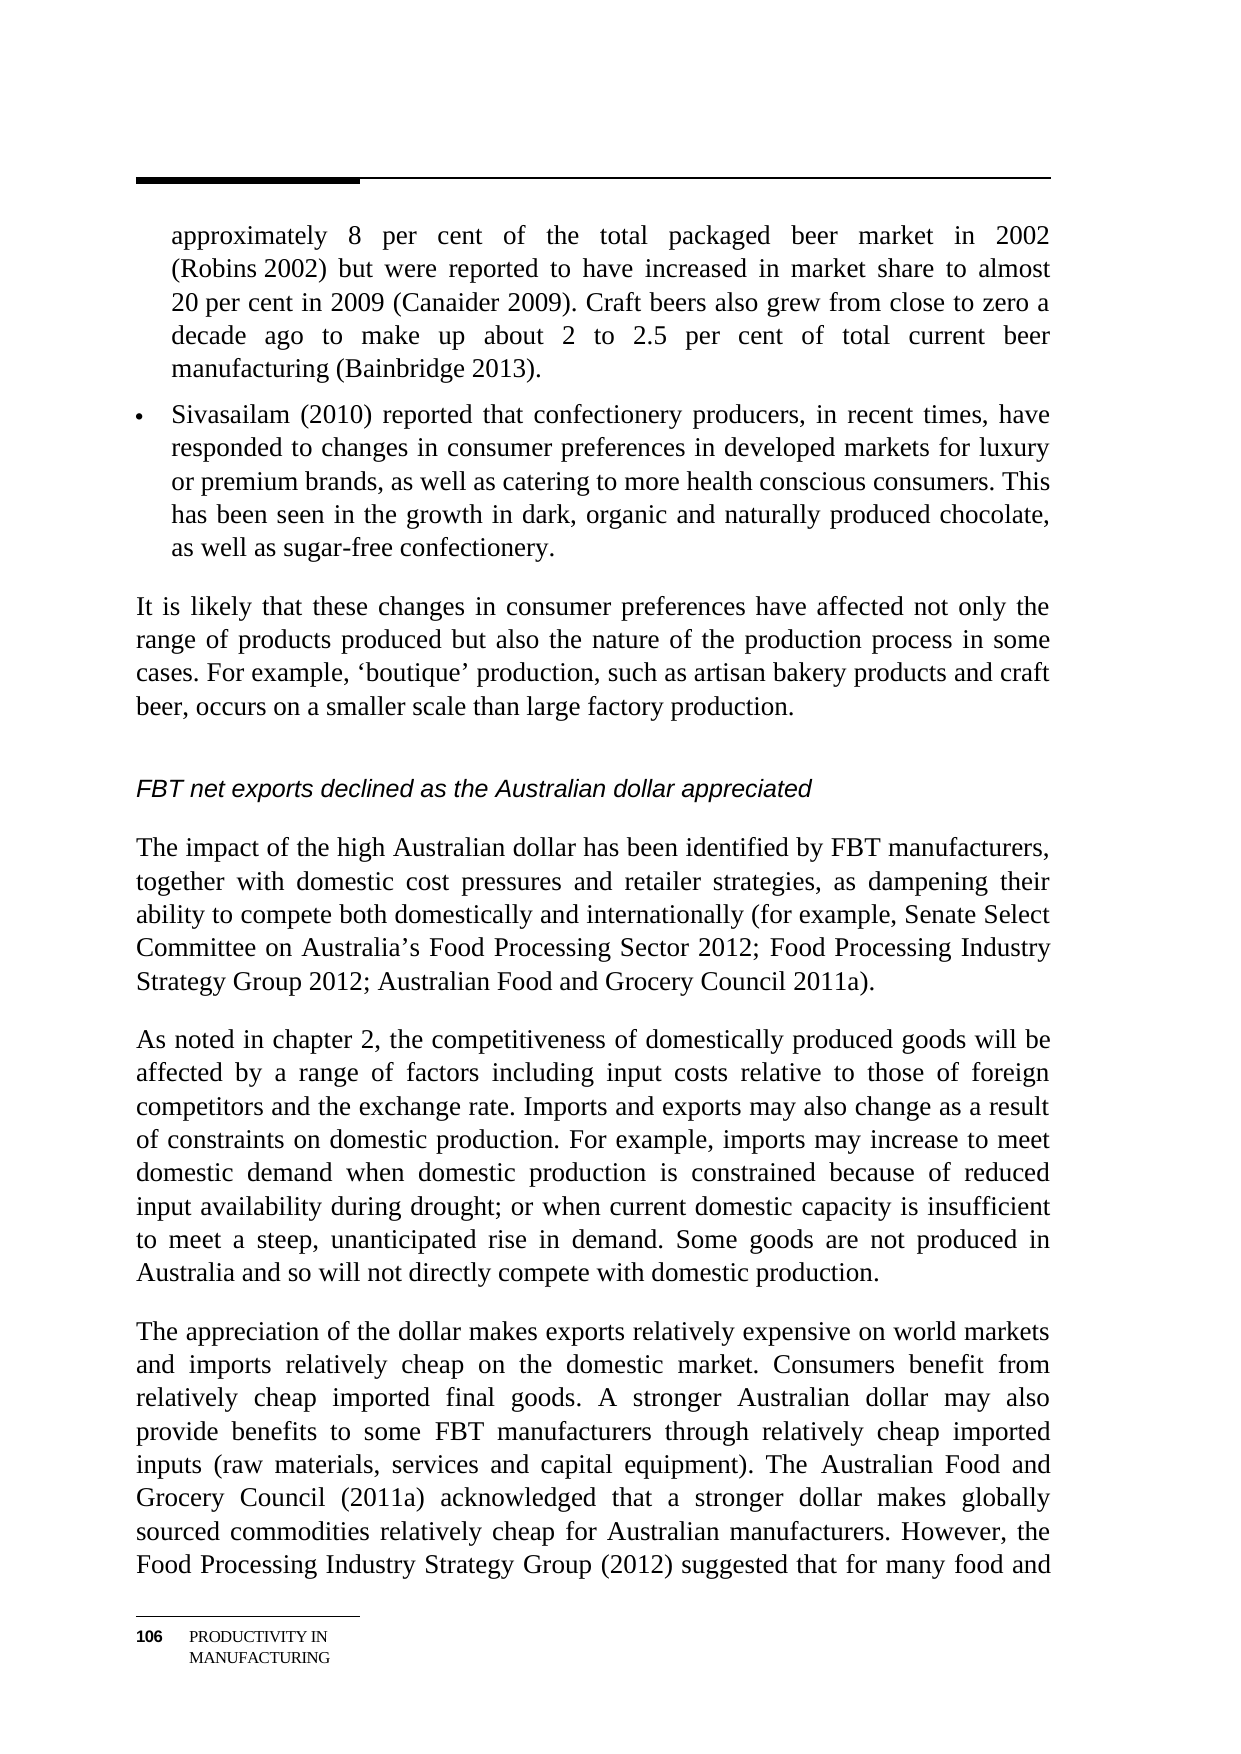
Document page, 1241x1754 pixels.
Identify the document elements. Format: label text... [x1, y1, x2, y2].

text As noted in chapter 2, the competitiveness of domestically produced goods will be affected by a range of factors including input costs relative to those of foreign competitors and the exchange rate. Imports and exports may also change as a result of constraints on domestic production. For example, imports may increase to meet domestic demand when domestic production is constrained because of reduced input availability during drought; or when current domestic capacity is insufficient to meet a steep, unanticipated rise in demand. Some goods are not produced in Australia and so will not directly compete with domestic production. [136, 1021, 1051, 1288]
list Sivasailam (2010) reported that confectionery producers, in recent times, have responded to changes in consumer preferences in developed markets for luxury or premium brands, as well as catering to more health conscious consumers. This has been seen in the growth in dark, organic and naturally produced chocolate, as well as sugar-free confectionery. [136, 396, 1051, 563]
text The impact of the high Australian dollar has been identified by FBT manufacturers, together with domestic cost pressures and retailer strategies, as dampening their ability to compete both domestically and internationally (for example, Senate Select Committee on Australia’s Food Processing Sector 2012; Food Processing Industry Strategy Group 2012; Australian Food and Grocery Council 2011a). [136, 829, 1051, 996]
text It is likely that these changes in consumer preferences have affected not only the range of products produced but also the nature of the production process in some cases. For example, ‘boutique’ production, such as artisan bakery products and craft beer, occurs on a smaller scale than large factory production. [136, 588, 1051, 721]
subtitle FBT net exports declined as the Australian dollar appreciated [136, 771, 1051, 804]
